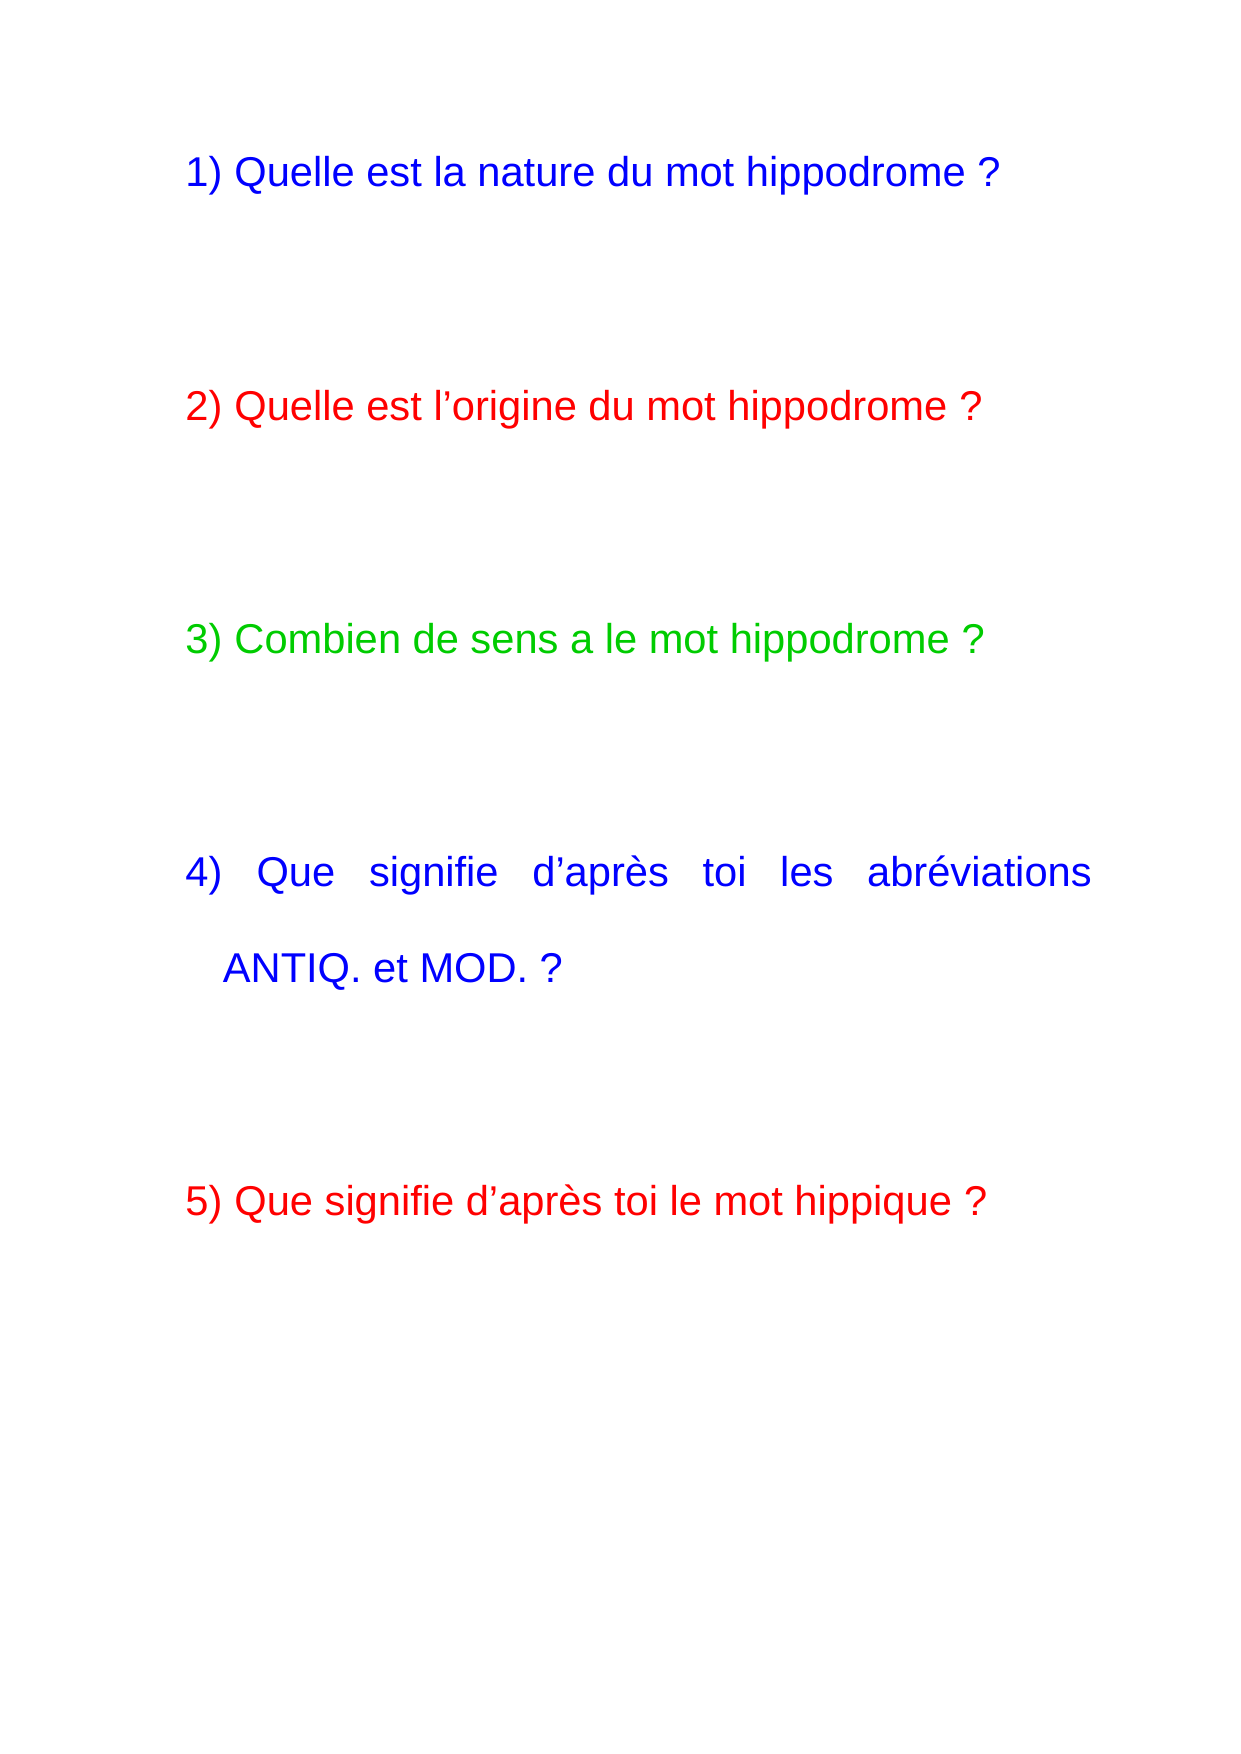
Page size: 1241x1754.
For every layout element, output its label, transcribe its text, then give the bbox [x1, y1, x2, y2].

list Quelle est l’origine du mot hippodrome ? [185, 381, 1093, 429]
list Que signifie d’après toi le mot hippique ? [185, 1177, 1093, 1225]
list Quelle est la nature du mot hippodrome ? [185, 148, 1093, 196]
list Combien de sens a le mot hippodrome ? [185, 614, 1093, 662]
list Que signifie d’après toi les abréviations ANTIQ. et MOD. ? [185, 848, 1093, 991]
